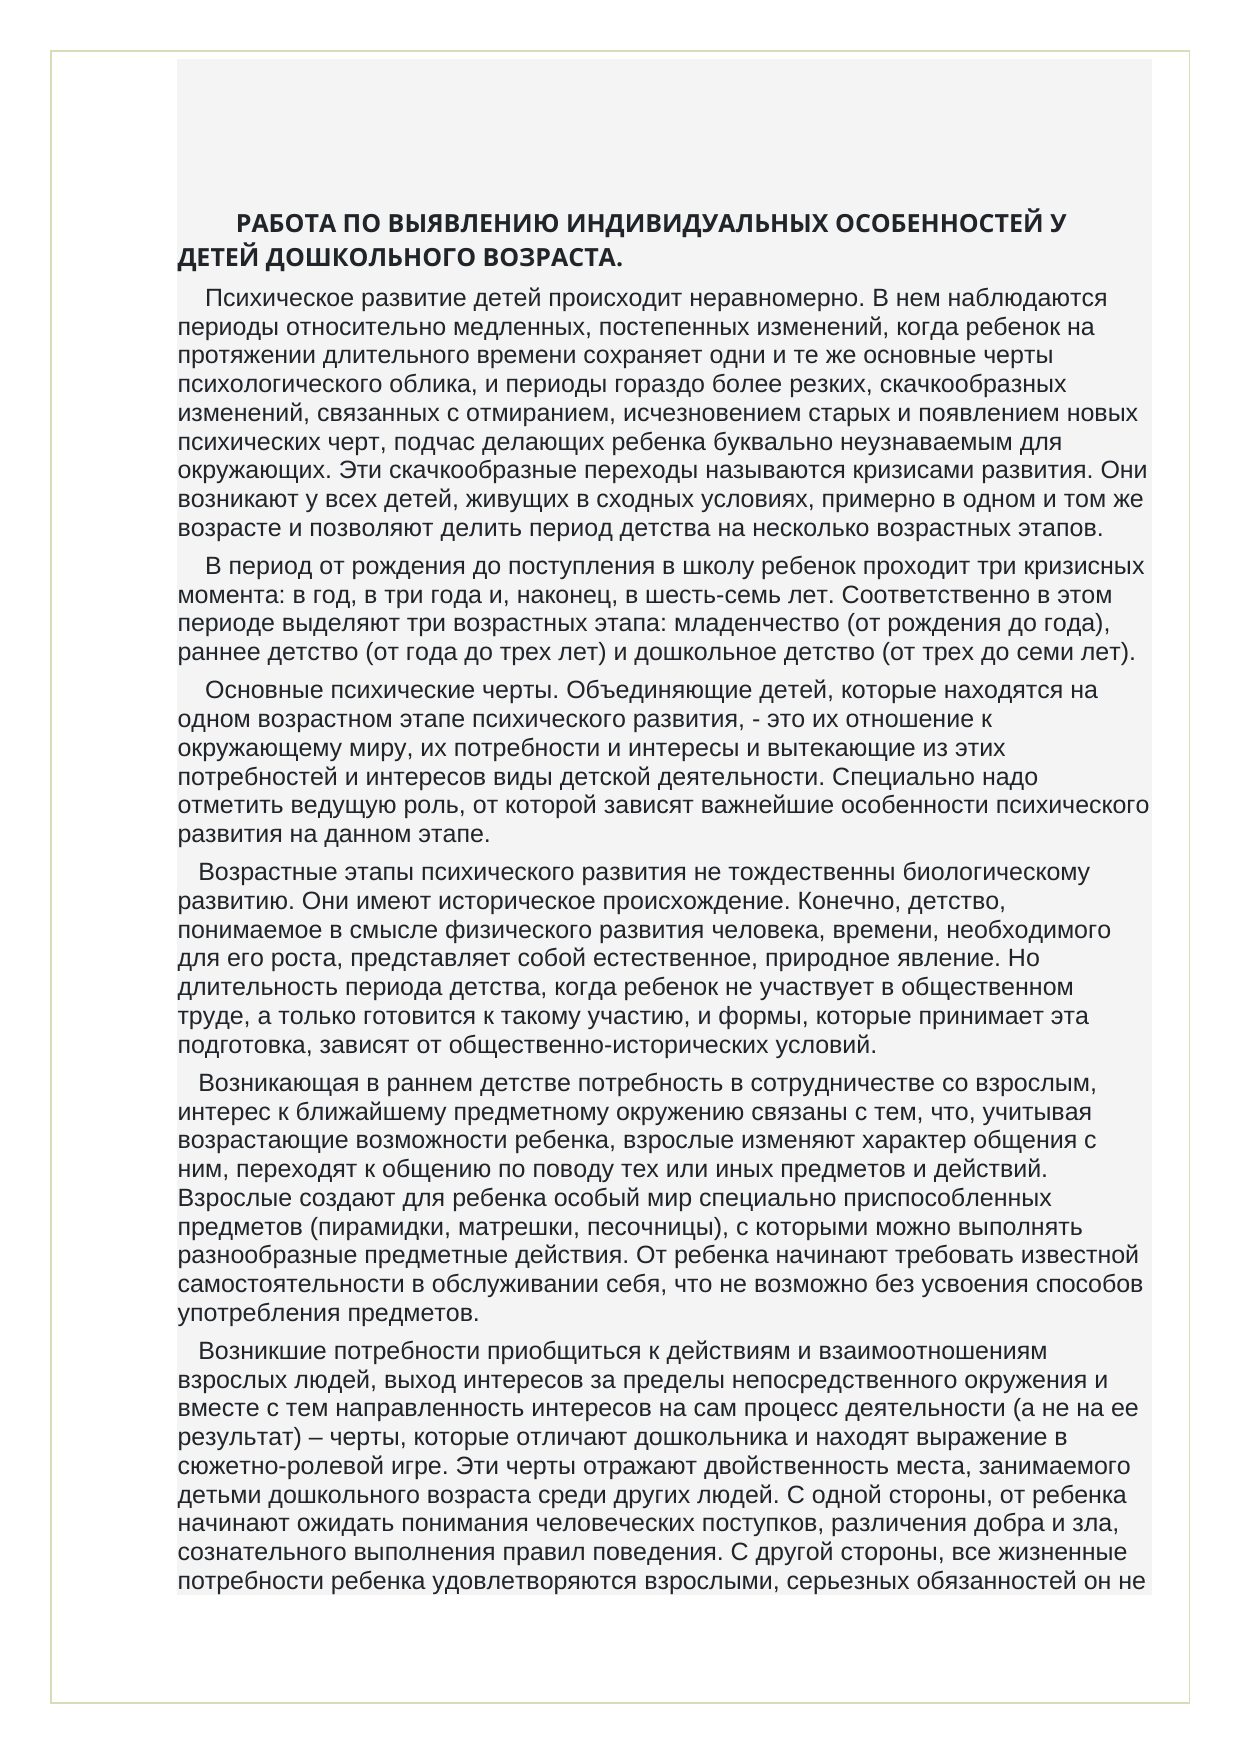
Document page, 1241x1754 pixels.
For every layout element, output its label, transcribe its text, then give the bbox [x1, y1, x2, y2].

text Возрастные этапы психического развития не тождественны биологическому развитию. Они имеют историческое происхождение. Конечно, детство, понимаемое в смысле физического развития человека, времени, необходимого для его роста, представляет собой естественное, природное явление. Но длительность периода детства, когда ребенок не участвует в общественном труде, а только готовится к такому участию, и формы, которые принимает эта подготовка, зависят от общественно-исторических условий. [177, 857, 1152, 1058]
text В период от рождения до поступления в школу ребенок проходит три кризисных момента: в год, в три года и, наконец, в шесть-семь лет. Соответственно в этом периоде выделяют три возрастных этапа: младенчество (от рождения до года), раннее детство (от года до трех лет) и дошкольное детство (от трех до семи лет). [177, 551, 1152, 666]
text Основные психические черты. Объединяющие детей, которые находятся на одном возрастном этапе психического развития, - это их отношение к окружающему миру, их потребности и интересы и вытекающие из этих потребностей и интересов виды детской деятельности. Специально надо отметить ведущую роль, от которой зависят важнейшие особенности психического развития на данном этапе. [177, 675, 1152, 848]
text РАБОТА ПО ВЫЯВЛЕНИЮ ИНДИВИДУАЛЬНЫХ ОСОБЕННОСТЕЙ У ДЕТЕЙ ДОШКОЛЬНОГО ВОЗРАСТА. [177, 205, 1152, 273]
text Возникающая в раннем детстве потребность в сотрудничестве со взрослым, интерес к ближайшему предметному окружению связаны с тем, что, учитывая возрастающие возможности ребенка, взрослые изменяют характер общения с ним, переходят к общению по поводу тех или иных предметов и действий. Взрослые создают для ребенка особый мир специально приспособленных предметов (пирамидки, матрешки, песочницы), с которыми можно выполнять разнообразные предметные действия. От ребенка начинают требовать известной самостоятельности в обслуживании себя, что не возможно без усвоения способов употребления предметов. [177, 1068, 1152, 1327]
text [177, 1336, 1152, 1595]
text Психическое развитие детей происходит неравномерно. В нем наблюдаются периоды относительно медленных, постепенных изменений, когда ребенок на протяжении длительного времени сохраняет одни и те же основные черты психологического облика, и периоды гораздо более резких, скачкообразных изменений, связанных с отмиранием, исчезновением старых и появлением новых психических черт, подчас делающих ребенка буквально неузнаваемым для окружающих. Эти скачкообразные переходы называются кризисами развития. Они возникают у всех детей, живущих в сходных условиях, примерно в одном и том же возрасте и позволяют делить период детства на несколько возрастных этапов. [177, 283, 1152, 542]
